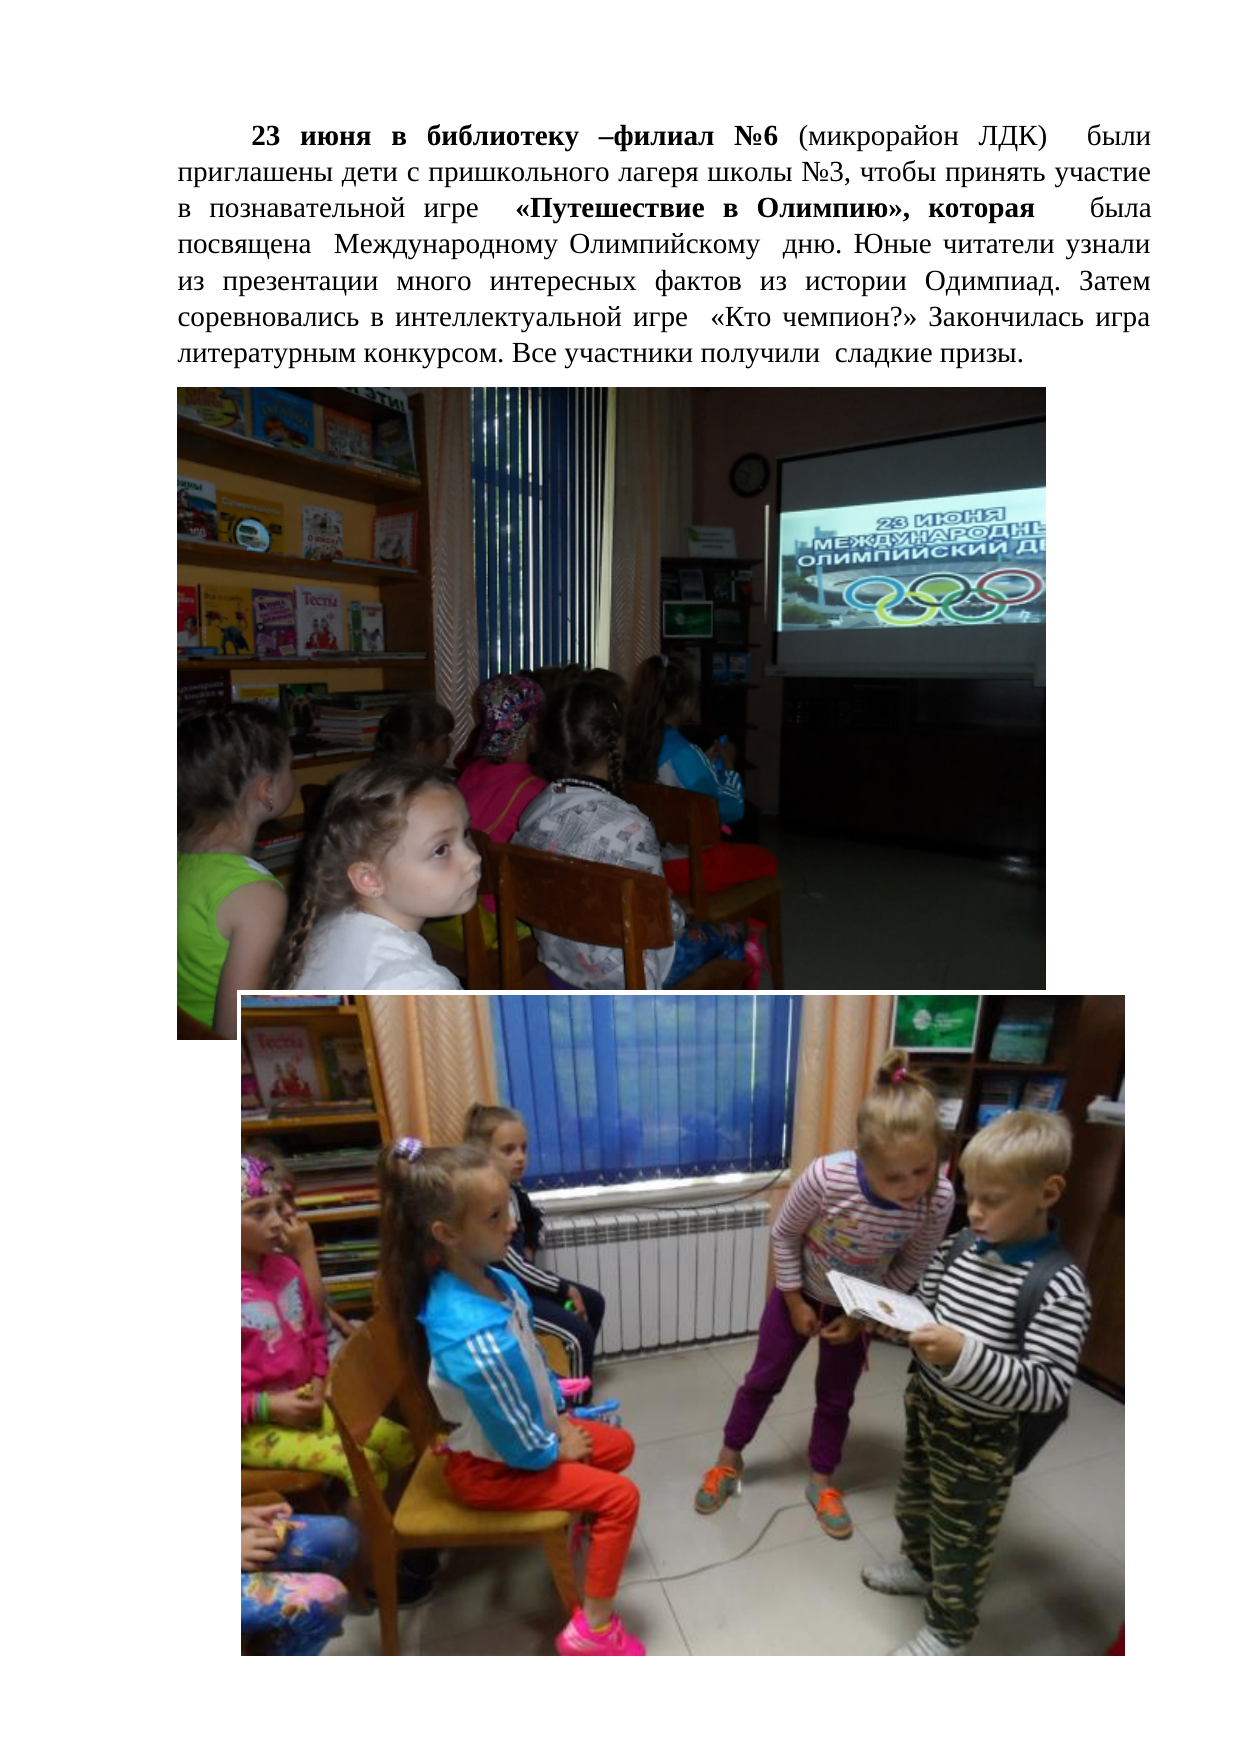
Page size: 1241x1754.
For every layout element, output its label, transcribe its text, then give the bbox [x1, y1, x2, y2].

picture [241, 995, 1125, 1656]
text 23 июня в библиотеку –филиал №6 (микрорайон ЛДК) были приглашены дети с пришкольного лагеря школы №3, чтобы принять участие в познавательной игре «Путешествие в Олимпию», которая была посвящена Международному Олимпийскому дню. Юные читатели узнали из презентации много интересных фактов из истории Одимпиад. Затем соревновались в интеллектуальной игре «Кто чемпион?» Закончилась игра литературным конкурсом. Все участники получили сладкие призы. [177, 118, 1152, 368]
picture [177, 387, 1046, 1040]
